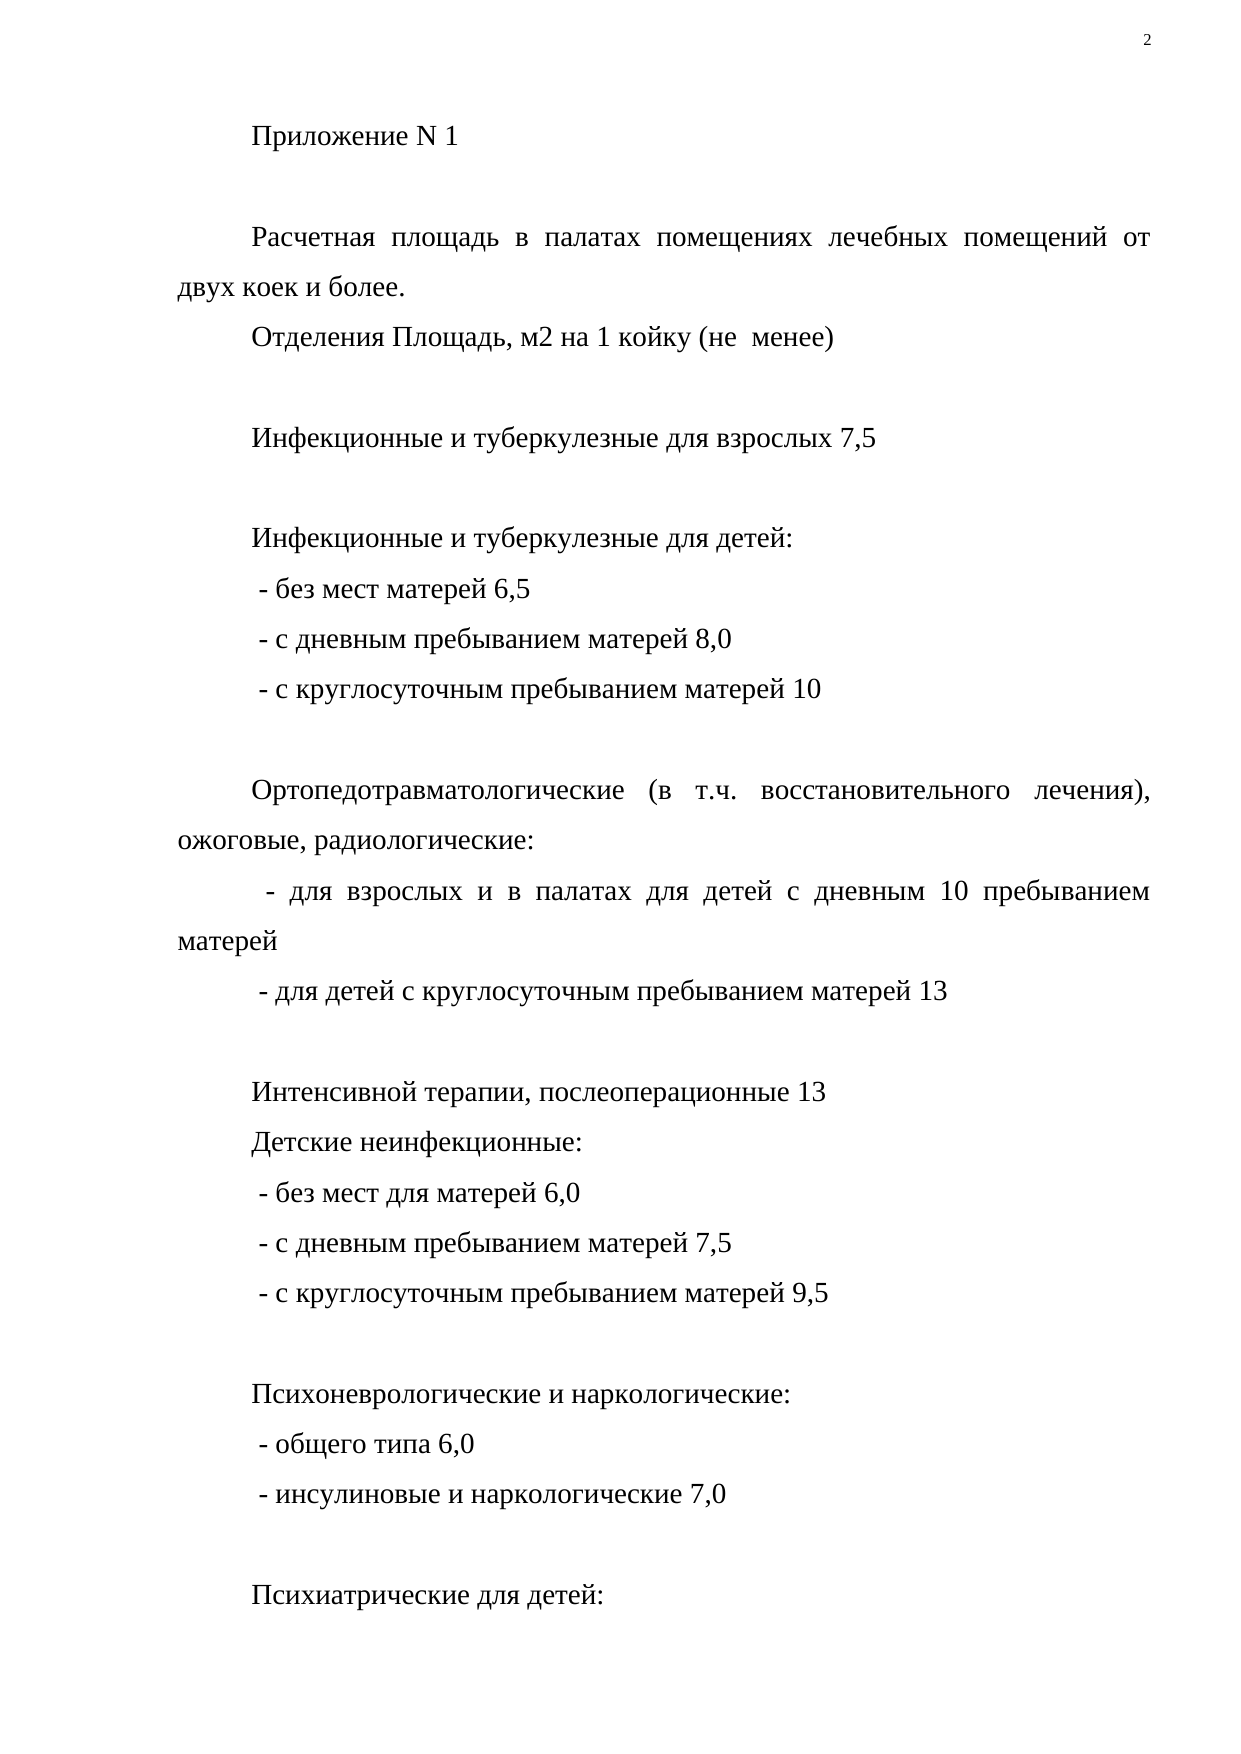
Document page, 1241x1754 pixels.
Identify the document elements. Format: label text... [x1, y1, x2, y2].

text Инфекционные и туберкулезные для взрослых 7,5 [177, 420, 1152, 453]
text - для детей с круглосуточным пребыванием матерей 13 [177, 973, 1152, 1007]
text Интенсивной терапии, послеоперационные 13 [177, 1074, 1152, 1108]
text - с дневным пребыванием матерей 8,0 [177, 621, 1152, 655]
text Инфекционные и туберкулезные для детей: [177, 521, 1152, 554]
text - без мест матерей 6,5 [177, 571, 1152, 604]
text - с круглосуточным пребыванием матерей 9,5 [177, 1275, 1152, 1309]
text - с круглосуточным пребыванием матерей 10 [177, 672, 1152, 705]
text Ортопедотравматологические (в т.ч. восстановительного лечения), ожоговые, радиологические: [177, 772, 1152, 856]
text - без мест для матерей 6,0 [177, 1175, 1152, 1208]
text Детские неинфекционные: [177, 1124, 1152, 1158]
text Приложение N 1 [177, 118, 1152, 152]
text Отделения Площадь, м2 на 1 койку (не менее) [177, 319, 1152, 353]
text - инсулиновые и наркологические 7,0 [177, 1477, 1152, 1510]
text - для взрослых и в палатах для детей с дневным 10 пребыванием матерей [177, 873, 1152, 957]
text - с дневным пребыванием матерей 7,5 [177, 1225, 1152, 1258]
text Психиатрические для детей: [177, 1577, 1152, 1611]
text Расчетная площадь в палатах помещениях лечебных помещений от двух коек и более. [177, 219, 1152, 303]
text Психоневрологические и наркологические: [177, 1376, 1152, 1409]
text - общего типа 6,0 [177, 1426, 1152, 1460]
